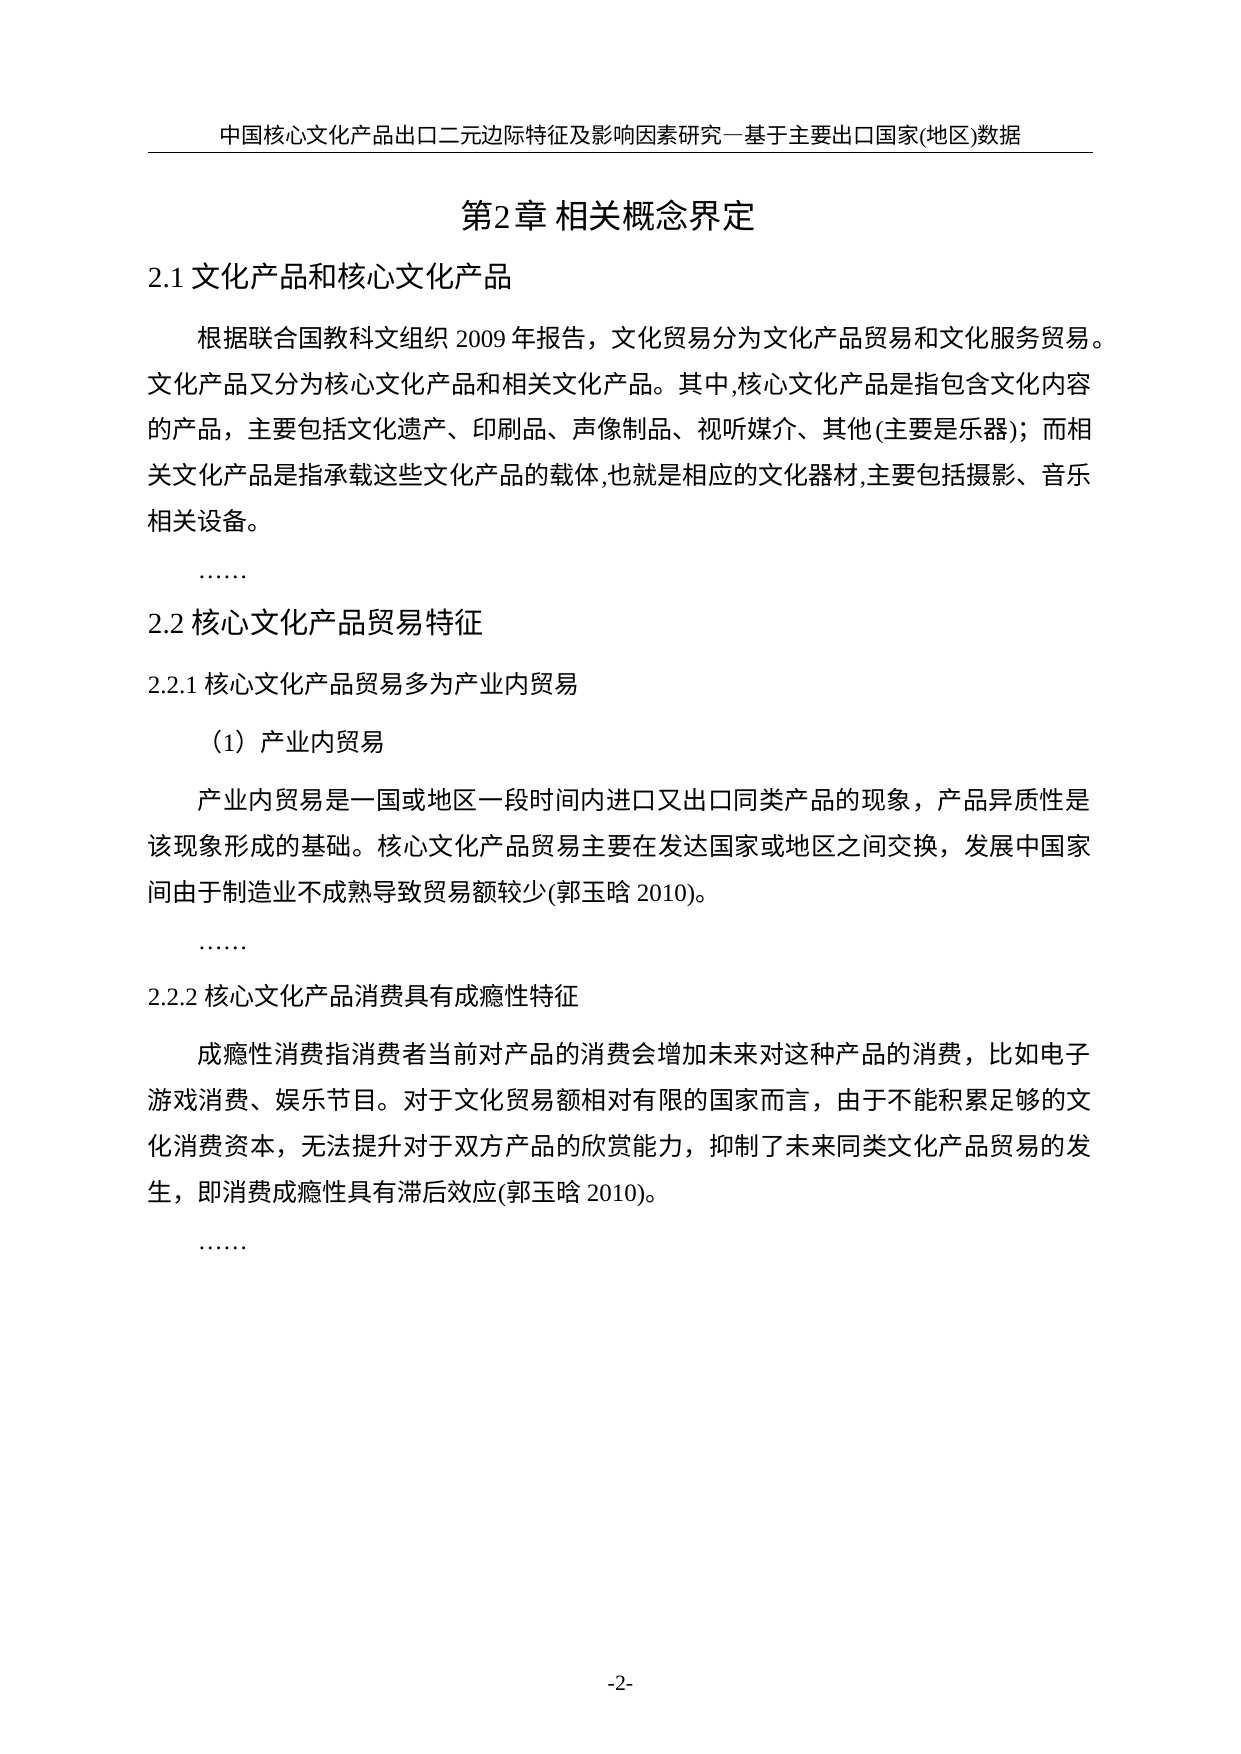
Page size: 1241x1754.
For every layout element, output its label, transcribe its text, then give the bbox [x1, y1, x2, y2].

text 成瘾性消费指消费者当前对产品的消费会增加未来对这种产品的消费，比如电子游戏消费、娱乐节目。对于文化贸易额相对有限的国家而言，由于不能积累足够的文化消费资本，无法提升对于双方产品的欣赏能力，抑制了未来同类文化产品贸易的发生，即消费成瘾性具有滞后效应(郭玉晗 2010)。 [148, 1025, 1093, 1209]
text …… [148, 538, 1093, 584]
subtitle 相关概念界定 [148, 190, 1093, 238]
subtitle 文化产品和核心文化产品 [148, 250, 1093, 296]
text …… [148, 909, 1093, 954]
subtitle 产业内贸易 [148, 713, 1093, 759]
text 根据联合国教科文组织2009年报告，文化贸易分为文化产品贸易和文化服务贸易。文化产品又分为核心文化产品和相关文化产品。其中,核心文化产品是指包含文化内容的产品，主要包括文化遗产、印刷品、声像制品、视听媒介、其他(主要是乐器)；而相关文化产品是指承载这些文化产品的载体,也就是相应的文化器材,主要包括摄影、音乐相关设备。 [148, 309, 1093, 538]
text …… [148, 1209, 1093, 1254]
subtitle 核心文化产品贸易多为产业内贸易 [148, 654, 1093, 700]
subtitle 核心文化产品贸易特征 [148, 596, 1093, 642]
text 产业内贸易是一国或地区一段时间内进口又出口同类产品的现象，产品异质性是该现象形成的基础。核心文化产品贸易主要在发达国家或地区之间交换，发展中国家间由于制造业不成熟导致贸易额较少(郭玉晗 2010)。 [148, 771, 1093, 909]
subtitle 核心文化产品消费具有成瘾性特征 [148, 967, 1093, 1013]
